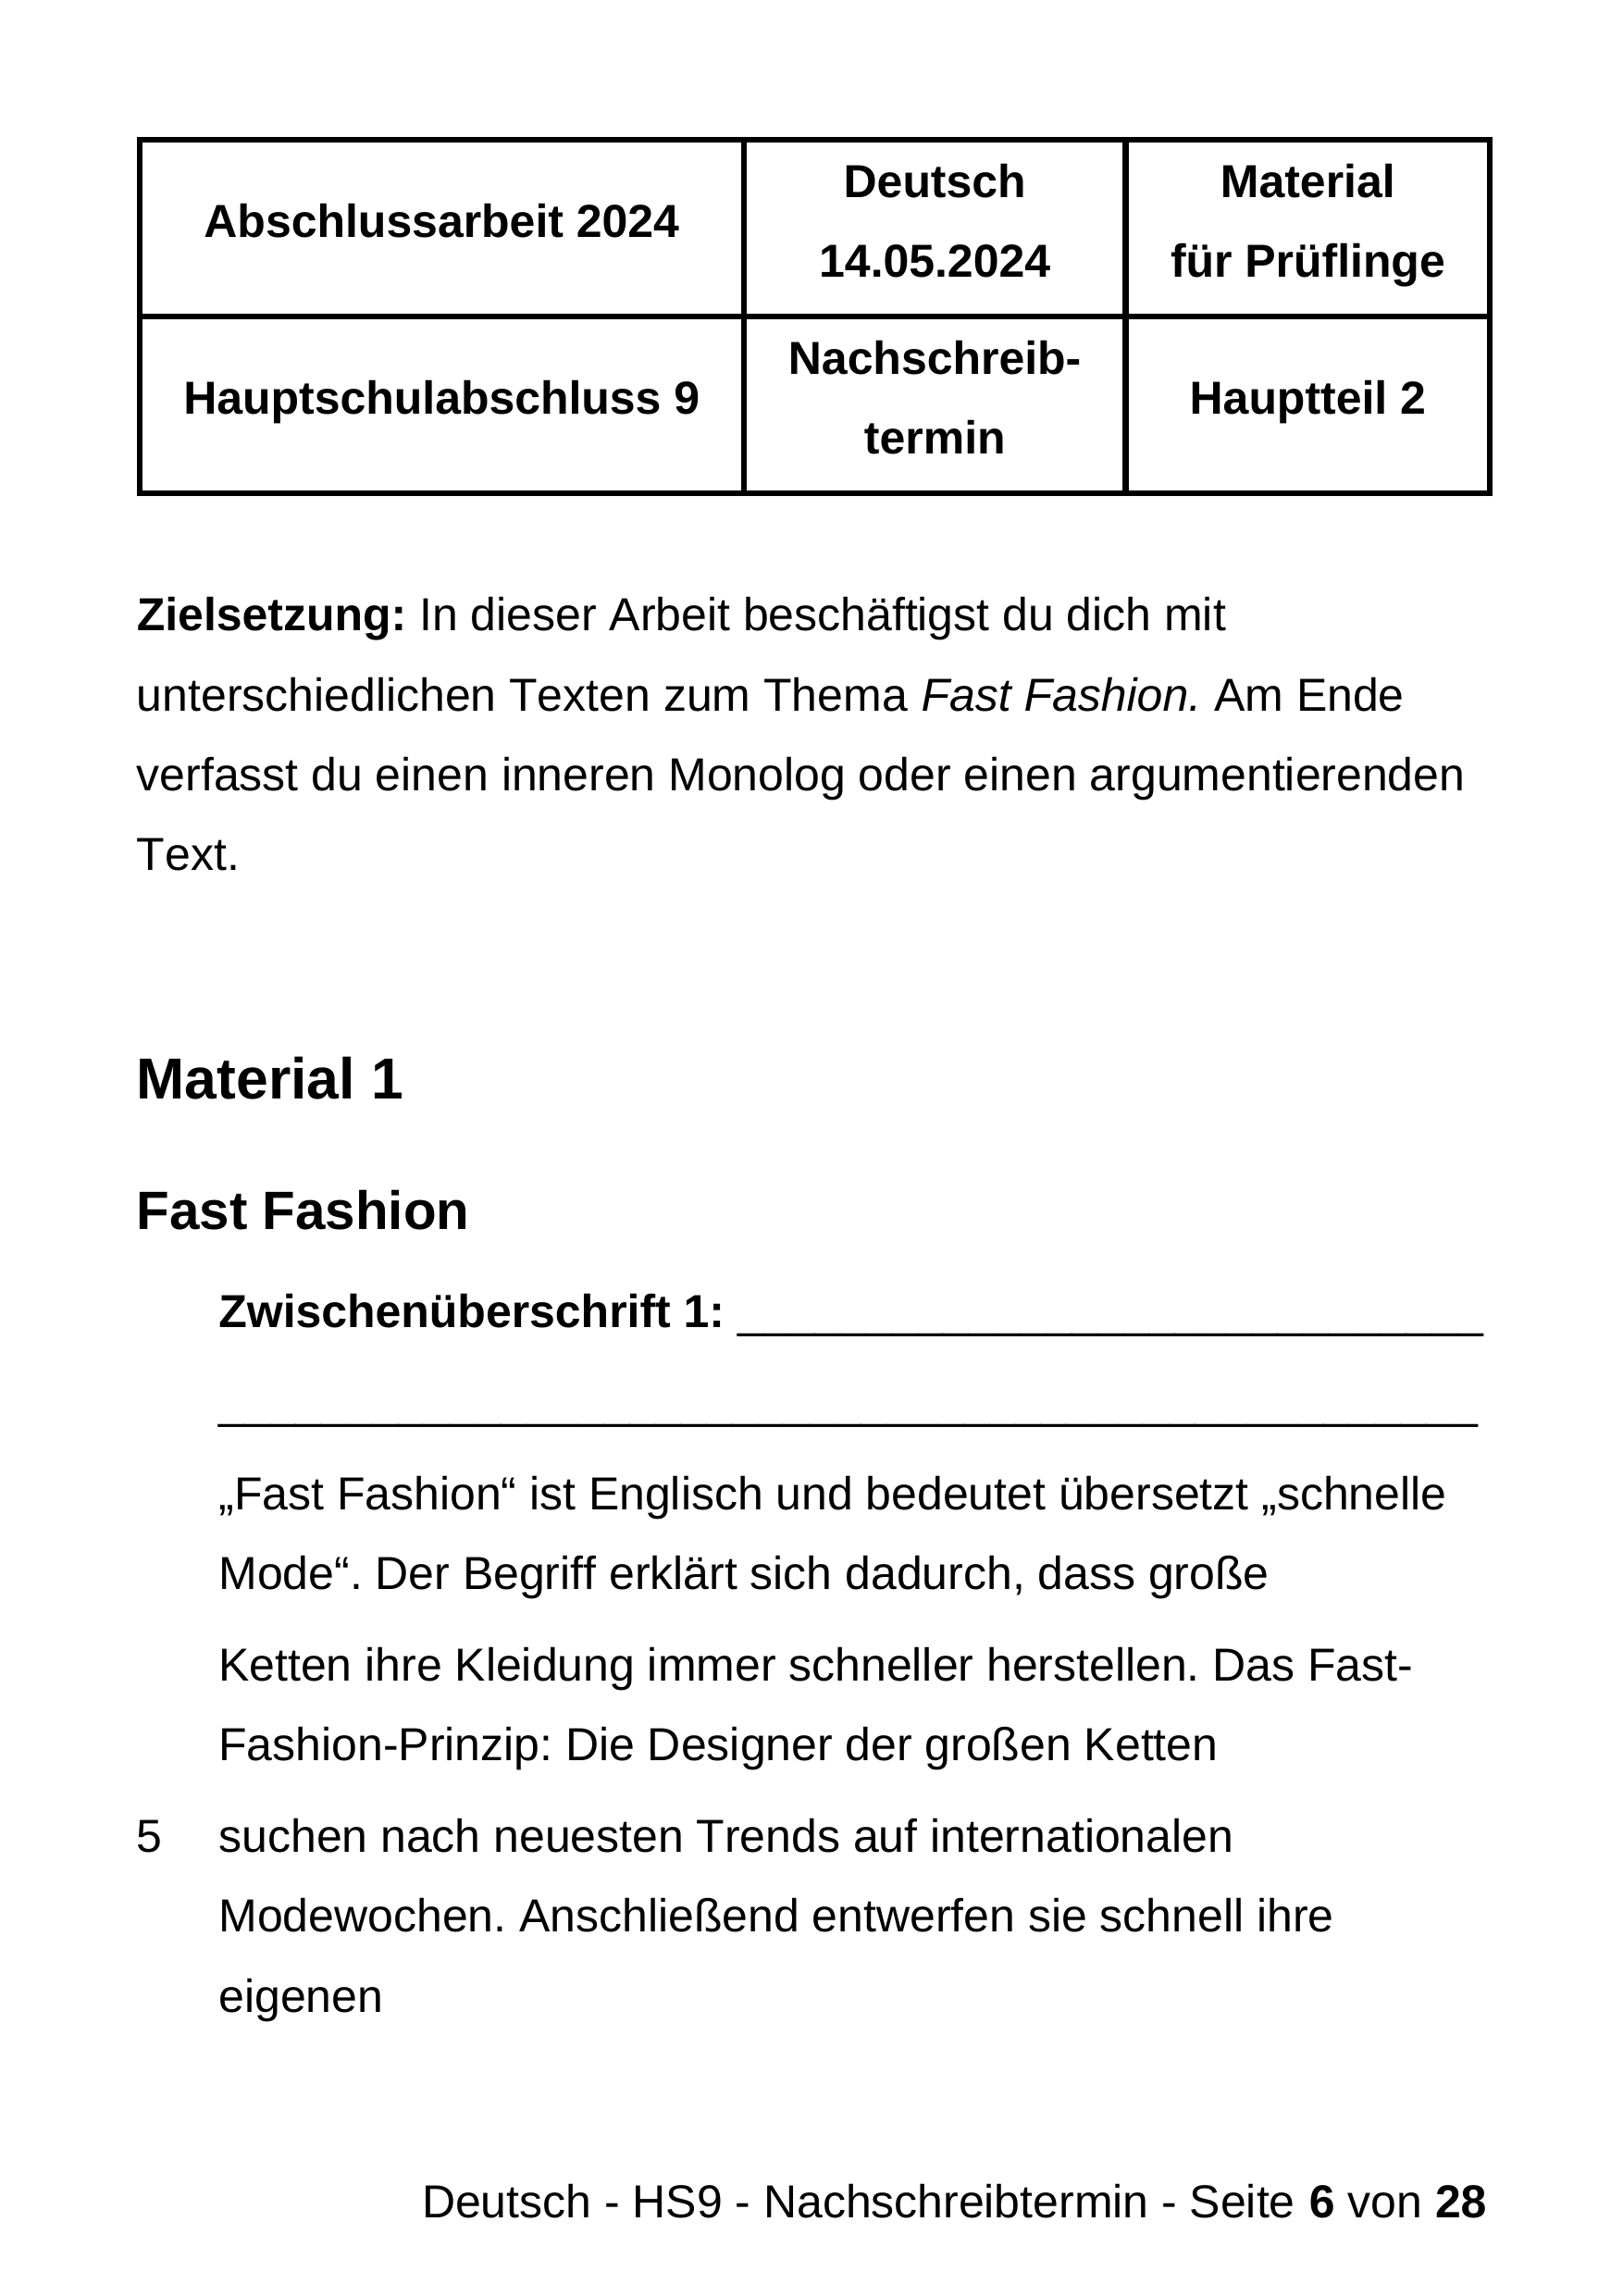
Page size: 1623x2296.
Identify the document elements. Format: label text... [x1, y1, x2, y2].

subtitle Material 1 [137, 1045, 1486, 1111]
list Ketten ihre Kleidung immer schneller herstellen. Das Fast-Fashion-Prinzip: Die Designer der großen Ketten [218, 1637, 1486, 1770]
table_cell Nachschreib- termin [747, 319, 1122, 490]
subtitle Fast Fashion [137, 1179, 1486, 1241]
table_header Material für Prüflinge [1129, 143, 1487, 314]
list _________________________________________________ [218, 1375, 1486, 1428]
table_cell Hauptteil 2 [1129, 319, 1487, 490]
table_header Abschlussarbeit 2024 [142, 143, 741, 314]
table_header Deutsch 14.05.2024 [747, 143, 1122, 314]
table_cell Hauptschulabschluss 9 [142, 319, 741, 490]
list „Fast Fashion“ ist Englisch und bedeutet übersetzt „schnelle Mode“. Der Begriff erklärt sich dadurch, dass große [218, 1466, 1486, 1599]
text Zielsetzung: In dieser Arbeit beschäftigst du dich mit unterschiedlichen Texten zum Thema Fast Fashion. Am Ende verfasst du einen inneren Monolog oder einen argumentierenden Text. [137, 588, 1486, 880]
list 5 suchen nach neuesten Trends auf internationalen Modewochen. Anschließend entwerfen sie schnell ihre eigenen [137, 1808, 1486, 2021]
list Zwischenüberschrift 1: _____________________________ [218, 1284, 1486, 1336]
